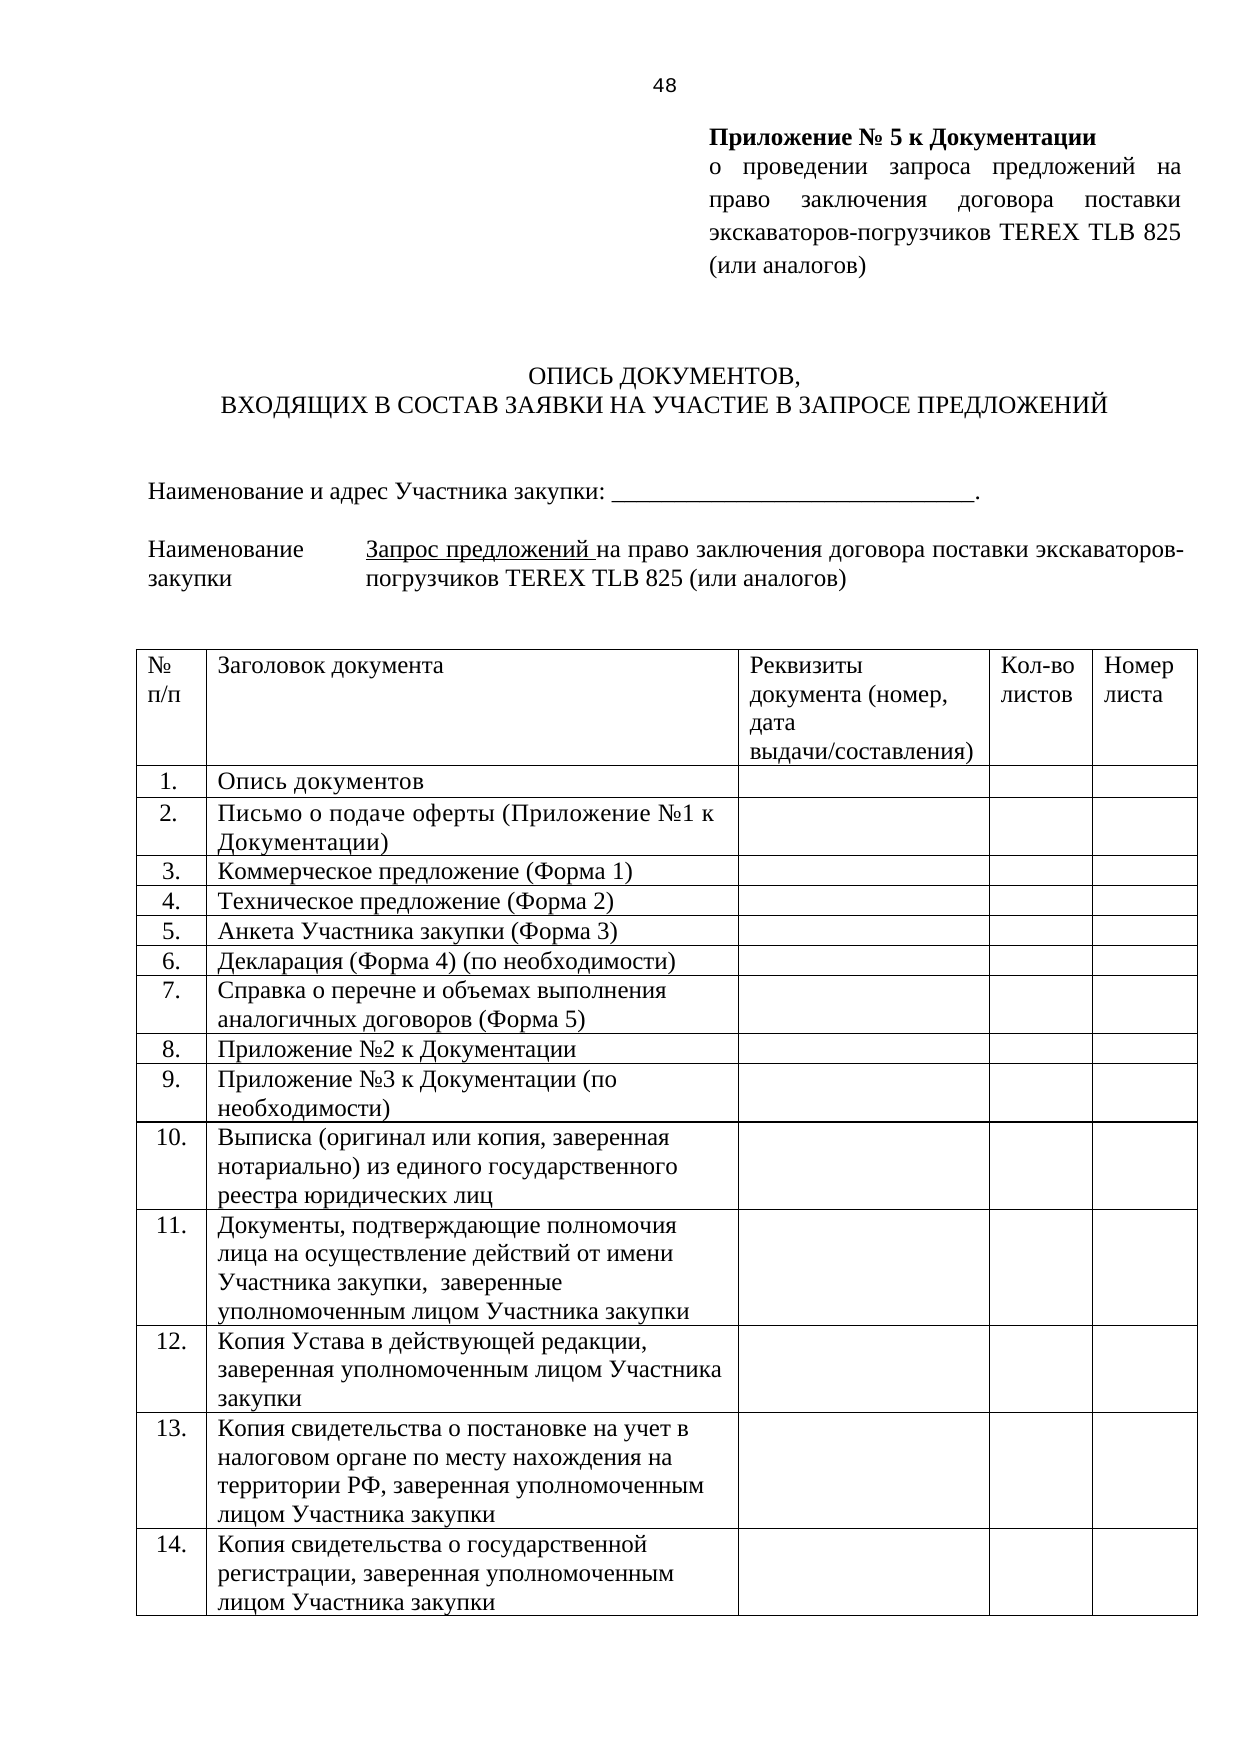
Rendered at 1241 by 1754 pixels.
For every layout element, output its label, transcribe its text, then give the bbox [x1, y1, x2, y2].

table_cell 13. [137, 1413, 206, 1528]
table_cell [739, 798, 989, 855]
table_cell [1093, 1064, 1197, 1121]
table_cell 1. [137, 766, 206, 797]
table_header Наименование закупки [136, 534, 354, 620]
table_cell [990, 886, 1092, 915]
table_cell Копия Устава в действующей редакции, заверенная уполномоченным лицом Участника закупки [207, 1326, 738, 1412]
table_cell 4. [137, 886, 206, 915]
table_cell [739, 976, 989, 1033]
table_cell Приложение №2 к Документации [207, 1034, 738, 1063]
table_cell Коммерческое предложение (Форма 1) [207, 856, 738, 885]
table_header Кол-во листов [990, 650, 1092, 765]
table_cell [739, 1123, 989, 1209]
table_cell 9. [137, 1064, 206, 1121]
table_cell [990, 1034, 1092, 1063]
table_cell [990, 916, 1092, 945]
table_cell [990, 1413, 1092, 1528]
table_cell [1093, 766, 1197, 797]
table_cell [739, 1326, 989, 1412]
table_cell [1093, 1210, 1197, 1325]
table_cell [1093, 976, 1197, 1033]
table_cell Приложение №3 к Документации (по необходимости) [207, 1064, 738, 1121]
table_cell 8. [137, 1034, 206, 1063]
table_cell [990, 1210, 1092, 1325]
table_cell [990, 1123, 1092, 1209]
table_cell [1093, 1413, 1197, 1528]
table_cell 10. [137, 1123, 206, 1209]
text о проведении запроса предложений на право заключения договора поставки экскаваторов-погрузчиков TEREX TLB 825 (или аналогов) [709, 151, 1181, 279]
table_cell Копия свидетельства о постановке на учет в налоговом органе по месту нахождения на территории РФ, заверенная уполномоченным лицом Участника закупки [207, 1413, 738, 1528]
table_cell [990, 1326, 1092, 1412]
subtitle Приложение № 5 к Документации [709, 122, 1181, 151]
table_cell [990, 856, 1092, 885]
table_cell 3. [137, 856, 206, 885]
table_cell [739, 766, 989, 797]
table_cell [990, 766, 1092, 797]
table_cell [739, 1413, 989, 1528]
table_header Реквизиты документа (номер, дата выдачи/составления) [739, 650, 989, 765]
table_cell [739, 856, 989, 885]
table_cell [1093, 916, 1197, 945]
table_header Номер листа [1093, 650, 1197, 765]
table_cell Опись документов [207, 766, 738, 797]
table_cell [990, 1529, 1092, 1615]
table_cell [1093, 946, 1197, 974]
table_cell [990, 976, 1092, 1033]
table_cell Техническое предложение (Форма 2) [207, 886, 738, 915]
table_cell [739, 1529, 989, 1615]
table_cell [990, 798, 1092, 855]
table_cell 5. [137, 916, 206, 945]
table_header Запрос предложений на право заключения договора поставки экскаваторов-погрузчиков TEREX TLB 825 (или аналогов) [354, 534, 1196, 620]
table_cell [739, 886, 989, 915]
table_cell [739, 916, 989, 945]
table_header Заголовок документа [207, 650, 738, 765]
table_cell [1093, 856, 1197, 885]
table_cell 11. [137, 1210, 206, 1325]
table_cell [1093, 1123, 1197, 1209]
table_cell Документы, подтверждающие полномочия лица на осуществление действий от имени Участника закупки, заверенные уполномоченным лицом Участника закупки [207, 1210, 738, 1325]
table_cell 7. [137, 976, 206, 1033]
text ВХОДЯЩИХ В СОСТАВ ЗАЯВКИ НА УЧАСТИЕ В ЗАПРОСЕ ПРЕДЛОЖЕНИЙ [148, 390, 1181, 419]
table_cell [990, 1064, 1092, 1121]
table_cell Выписка (оригинал или копия, заверенная нотариально) из единого государственного реестра юридических лиц [207, 1123, 738, 1209]
table_cell Справка о перечне и объемах выполнения аналогичных договоров (Форма 5) [207, 976, 738, 1033]
table_cell [739, 1034, 989, 1063]
table_cell [1093, 1529, 1197, 1615]
table_cell 2. [137, 798, 206, 855]
table_cell [1093, 886, 1197, 915]
table_cell [739, 1210, 989, 1325]
table_cell 14. [137, 1529, 206, 1615]
table_header № п/п [137, 650, 206, 765]
table_cell Декларация (Форма 4) (по необходимости) [207, 946, 738, 974]
table_cell [739, 1064, 989, 1121]
table_cell Письмо о подаче оферты (Приложение №1 к Документации) [207, 798, 738, 855]
text ОПИСЬ ДОКУМЕНТОВ, [148, 361, 1181, 390]
table_cell Копия свидетельства о государственной регистрации, заверенная уполномоченным лицом Участника закупки [207, 1529, 738, 1615]
table_cell 12. [137, 1326, 206, 1412]
table_cell [990, 946, 1092, 974]
table_cell [739, 946, 989, 974]
table_cell 6. [137, 946, 206, 974]
table_cell [1093, 798, 1197, 855]
table_cell [1093, 1034, 1197, 1063]
table_cell [1093, 1326, 1197, 1412]
table_cell Анкета Участника закупки (Форма 3) [207, 916, 738, 945]
text Наименование и адрес Участника закупки: _____________________________. [148, 476, 1181, 505]
